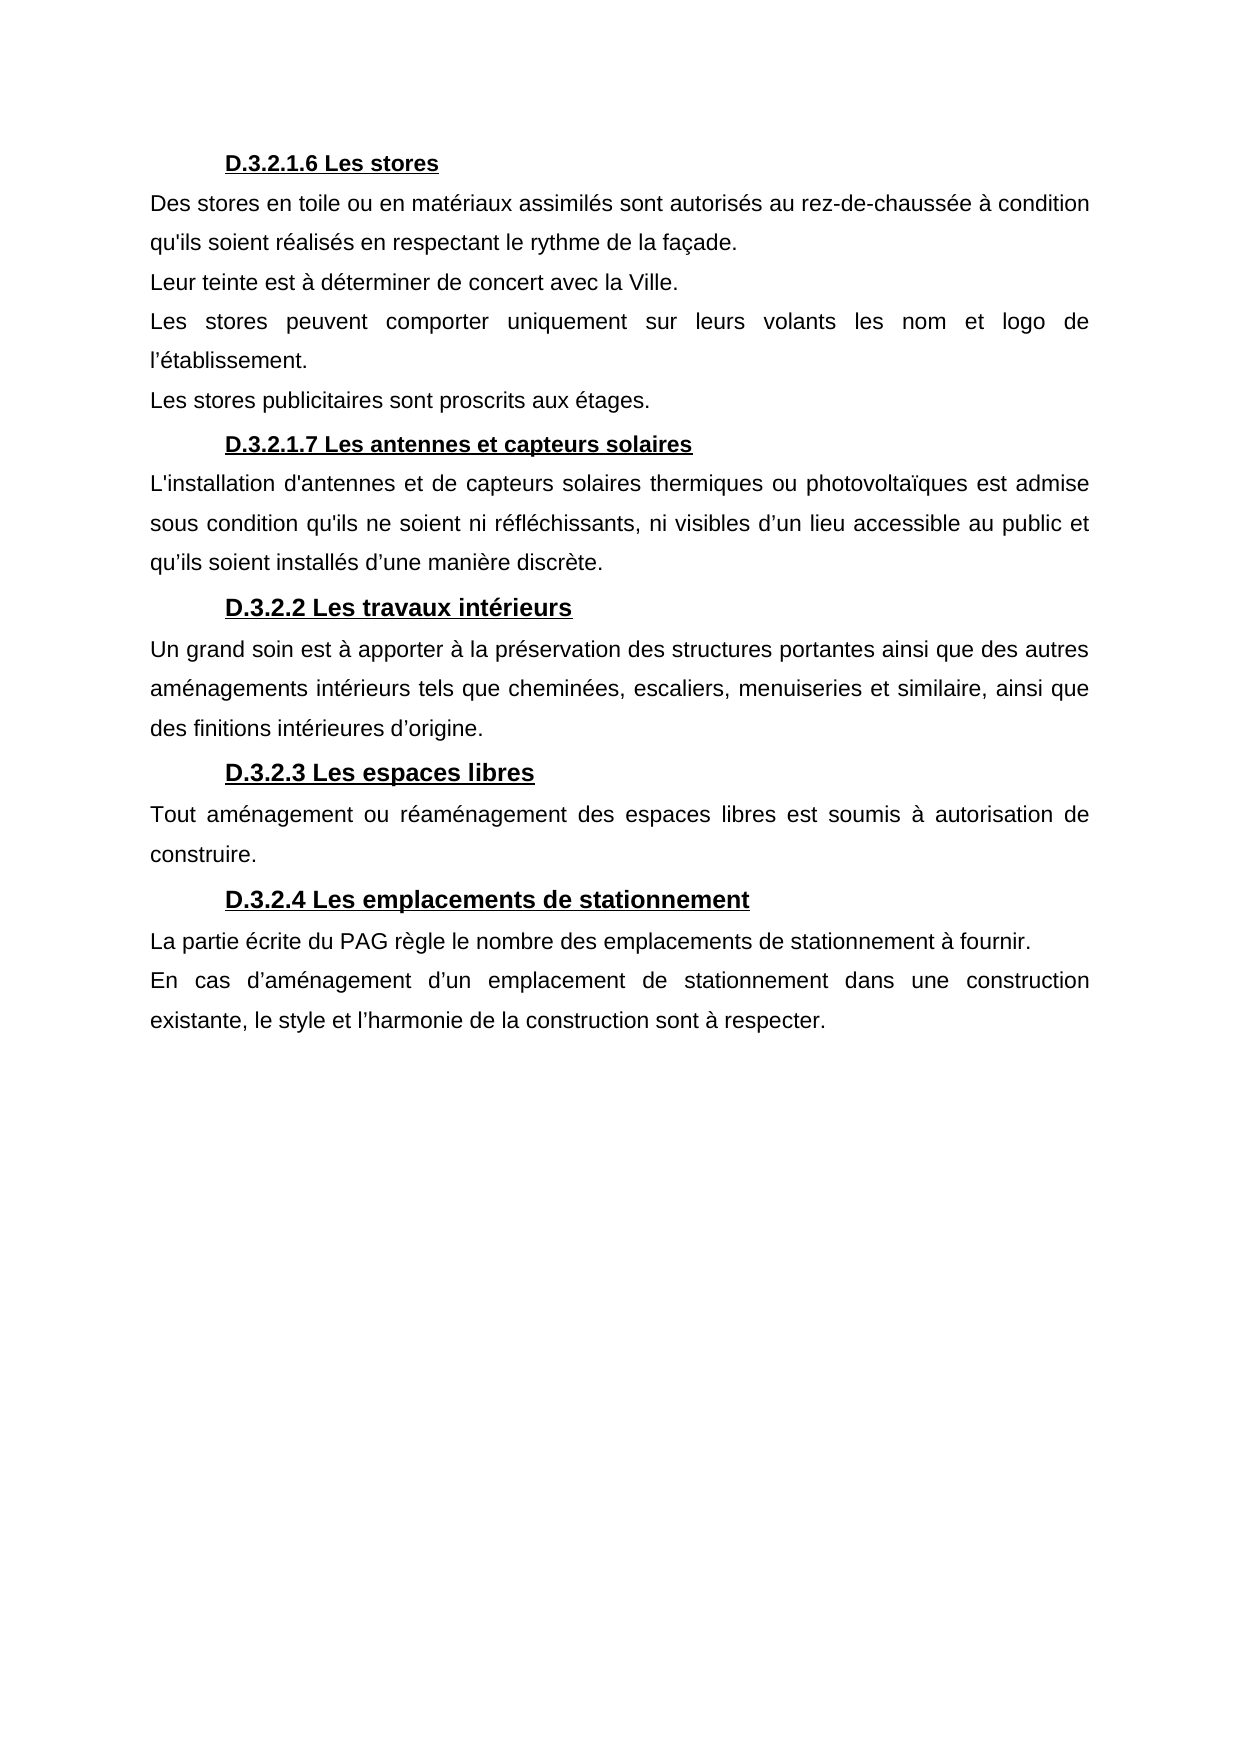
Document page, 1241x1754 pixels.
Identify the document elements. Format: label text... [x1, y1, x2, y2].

text Leur teinte est à déterminer de concert avec la Ville. [150, 268, 1090, 295]
subtitle D.3.2.1.7 Les antennes et capteurs solaires [225, 431, 1090, 457]
text Des stores en toile ou en matériaux assimilés sont autorisés au rez-de-chaussée à condition qu'ils soient réalisés en respectant le rythme de la façade. [150, 189, 1090, 255]
text Les stores peuvent comporter uniquement sur leurs volants les nom et logo de l’établissement. [150, 308, 1090, 374]
text Tout aménagement ou réaménagement des espaces libres est soumis à autorisation de construire. [150, 801, 1090, 867]
text Un grand soin est à apporter à la préservation des structures portantes ainsi que des autres aménagements intérieurs tels que cheminées, escaliers, menuiseries et similaire, ainsi que des finitions intérieures d’origine. [150, 636, 1090, 741]
subtitle D.3.2.3 Les espaces libres [225, 758, 1090, 787]
text L'installation d'antennes et de capteurs solaires thermiques ou photovoltaïques est admise sous condition qu'ils ne soient ni réfléchissants, ni visibles d’un lieu accessible au public et qu’ils soient installés d’une manière discrète. [150, 470, 1090, 575]
subtitle D.3.2.1.6 Les stores [225, 150, 1090, 176]
subtitle D.3.2.4 Les emplacements de stationnement [225, 884, 1090, 913]
text En cas d’aménagement d’un emplacement de stationnement dans une construction existante, le style et l’harmonie de la construction sont à respecter. [150, 967, 1090, 1033]
text Les stores publicitaires sont proscrits aux étages. [150, 387, 1090, 413]
text La partie écrite du PAG règle le nombre des emplacements de stationnement à fournir. [150, 928, 1090, 954]
subtitle D.3.2.2 Les travaux intérieurs [225, 593, 1090, 621]
